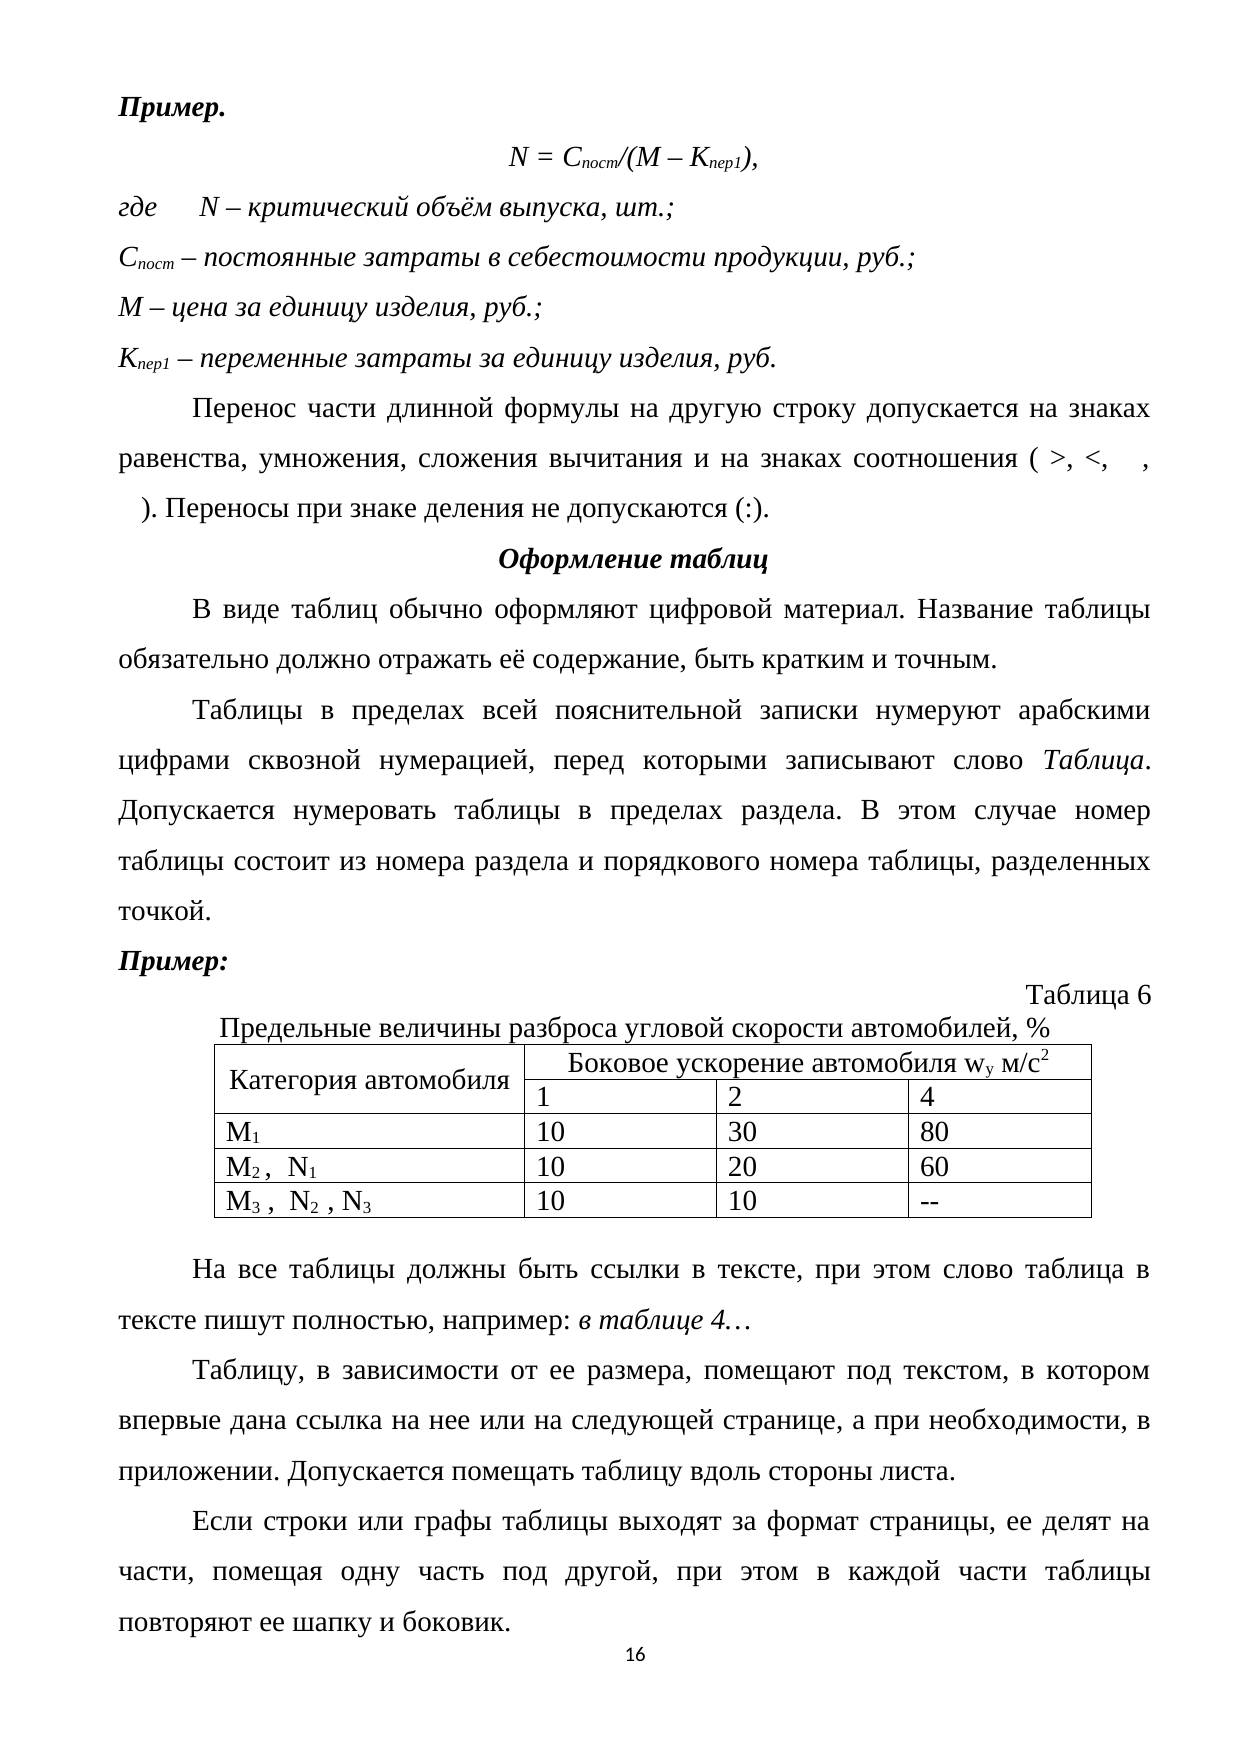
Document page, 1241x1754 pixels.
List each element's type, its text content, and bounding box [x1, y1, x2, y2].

table_header Категория автомобиля [215, 1045, 524, 1113]
text Оформление таблиц [118, 541, 1152, 574]
table_cell 20 [717, 1149, 908, 1182]
text Спост – постоянные затраты в себестоимости продукции, руб.; [118, 239, 1152, 273]
text где N – критический объём выпуска, шт.; [118, 189, 1152, 223]
table_cell М3 , N2 , N3 [215, 1183, 524, 1217]
table_cell -- [909, 1183, 1091, 1217]
text Предельные величины разброса угловой скорости автомобилей, % [118, 1010, 1152, 1044]
text М – цена за единицу изделия, руб.; [118, 289, 1152, 323]
text Кпер1 – переменные затраты за единицу изделия, руб. [118, 340, 1152, 373]
text В виде таблиц обычно оформляют цифровой материал. Название таблицы обязательно должно отражать её содержание, быть кратким и точным. [118, 591, 1152, 675]
text Пример. [118, 89, 1152, 122]
text Перенос части длинной формулы на другую строку допускается на знаках равенства, умножения, сложения вычитания и на знаках соотношения ( >, <, , ). Переносы при знаке деления не допускаются (:). [118, 390, 1152, 524]
table_cell 10 [525, 1149, 716, 1182]
text Таблицы в пределах всей пояснительной записки нумеруют арабскими цифрами сквозной нумерацией, перед которыми записывают слово Таблица. Допускается нумеровать таблицы в пределах раздела. В этом случае номер таблицы состоит из номера раздела и порядкового номера таблицы, разделенных точкой. [118, 692, 1152, 927]
text На все таблицы должны быть ссылки в тексте, при этом слово таблица в тексте пишут полностью, например: в таблице 4… [118, 1251, 1152, 1335]
table_cell М2 , N1 [215, 1149, 524, 1182]
table_cell 30 [717, 1114, 908, 1148]
table_cell 10 [525, 1114, 716, 1148]
table_cell 60 [909, 1149, 1091, 1182]
table_cell 2 [717, 1080, 908, 1113]
text Таблицу, в зависимости от ее размера, помещают под текстом, в котором впервые дана ссылка на нее или на следующей странице, а при необходимости, в приложении. Допускается помещать таблицу вдоль стороны листа. [118, 1352, 1152, 1486]
table_cell 1 [525, 1080, 716, 1113]
table_cell 10 [525, 1183, 716, 1217]
text Таблица 6 [118, 977, 1152, 1010]
text Если строки или графы таблицы выходят за формат страницы, ее делят на части, помещая одну часть под другой, при этом в каждой части таблицы повторяют ее шапку и боковик. [118, 1503, 1152, 1637]
table_header Боковое ускорение автомобиля wy м/с2 [525, 1045, 1091, 1078]
text Пример: [118, 943, 1152, 977]
table_cell 10 [717, 1183, 908, 1217]
table_cell М1 [215, 1114, 524, 1148]
text N = Спост/(М – Кпер1), [118, 139, 1152, 172]
table_cell 80 [909, 1114, 1091, 1148]
table_cell 4 [909, 1080, 1091, 1113]
